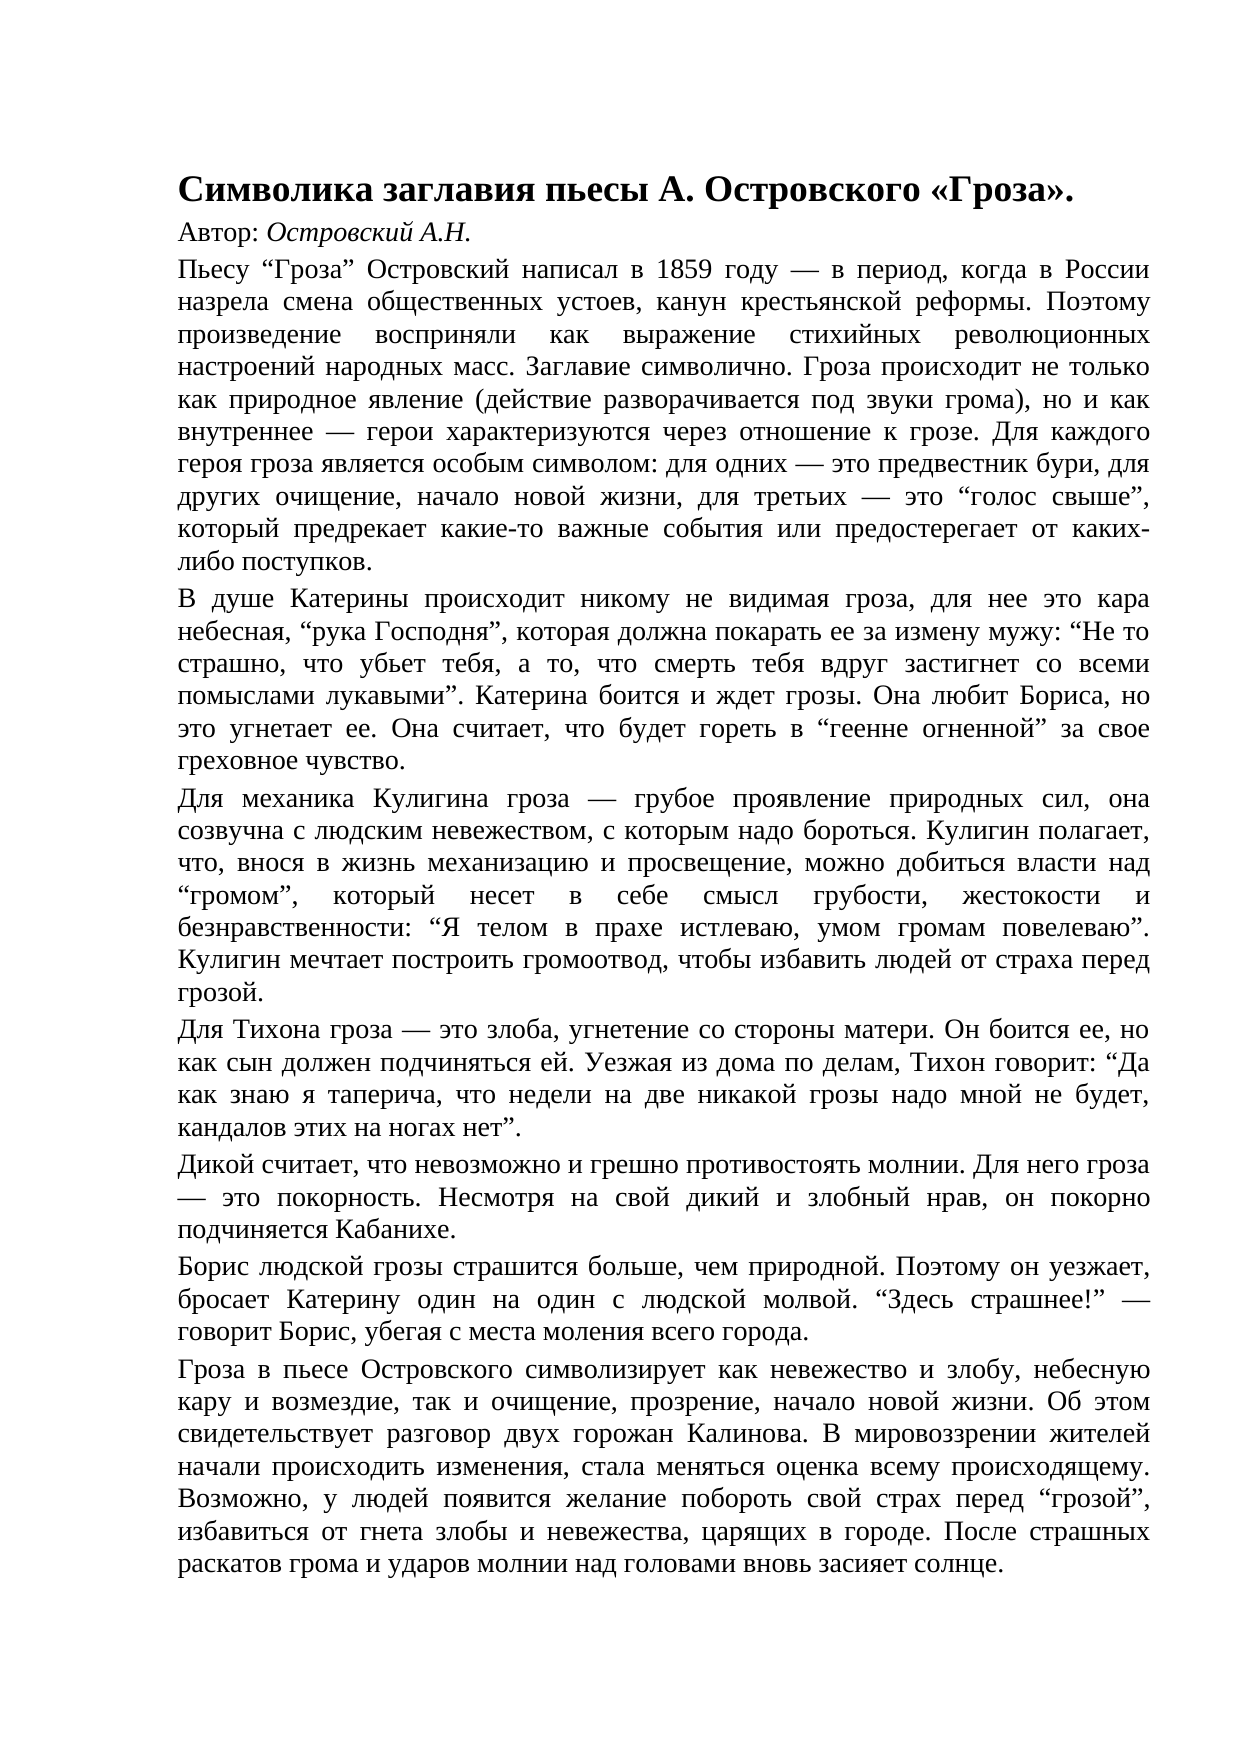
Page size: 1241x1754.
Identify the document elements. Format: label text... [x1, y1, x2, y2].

text Автор: Островский А.Н. [177, 214, 1152, 247]
text Для механика Кулигина гроза — грубое проявление природных сил, она созвучна с людским невежеством, с которым надо бороться. Кулигин полагает, что, внося в жизнь механизацию и просвещение, можно добиться власти над “громом”, который несет в себе смысл грубости, жестокости и безнравственности: “Я телом в прахе истлеваю, умом громам повелеваю”. Кулигин мечтает построить громоотвод, чтобы избавить людей от страха перед грозой. [177, 781, 1152, 1007]
text Для Тихона гроза — это злоба, угнетение со стороны матери. Он боится ее, но как сын должен подчиняться ей. Уезжая из дома по делам, Тихон говорит: “Да как знаю я таперича, что недели на две никакой грозы надо мной не будет, кандалов этих на ногах нет”. [177, 1012, 1152, 1142]
text Гроза в пьесе Островского символизирует как невежество и злобу, небесную кару и возмездие, так и очищение, прозрение, начало новой жизни. Об этом свидетельствует разговор двух горожан Калинова. В мировоззрении жителей начали происходить изменения, стала меняться оценка всему происходящему. Возможно, у людей появится желание побороть свой страх перед “грозой”, избавиться от гнета злобы и невежества, царящих в городе. После страшных раскатов грома и ударов молнии над головами вновь засияет солнце. [177, 1352, 1152, 1578]
text В душе Катерины происходит никому не видимая гроза, для нее это кара небесная, “рука Господня”, которая должна покарать ее за измену мужу: “Не то страшно, что убьет тебя, а то, что смерть тебя вдруг застигнет со всеми помыслами лукавыми”. Катерина боится и ждет грозы. Она любит Бориса, но это угнетает ее. Она считает, что будет гореть в “геенне огненной” за свое греховное чувство. [177, 581, 1152, 776]
text Пьесу “Гроза” Островский написал в 1859 году — в период, когда в России назрела смена общественных устоев, канун крестьянской реформы. Поэтому произведение восприняли как выражение стихийных революционных настроений народных масс. Заглавие символично. Гроза происходит не только как природное явление (действие разворачивается под звуки грома), но и как внутреннее — герои характеризуются через отношение к грозе. Для каждого героя гроза является особым символом: для одних — это предвестник бури, для других очищение, начало новой жизни, для третьих — это “голос свыше”, который предрекает какие-то важные события или предостерегает от каких-либо поступков. [177, 252, 1152, 576]
text Борис людской грозы страшится больше, чем природной. Поэтому он уезжает, бросает Катерину один на один с людской молвой. “Здесь страшнее!” — говорит Борис, убегая с места моления всего города. [177, 1249, 1152, 1347]
text Дикой считает, что невозможно и грешно противостоять молнии. Для него гроза — это покорность. Несмотря на свой дикий и злобный нрав, он покорно подчиняется Кабанихе. [177, 1147, 1152, 1244]
subtitle Символика заглавия пьесы А. Островского «Гроза». [177, 166, 1152, 209]
